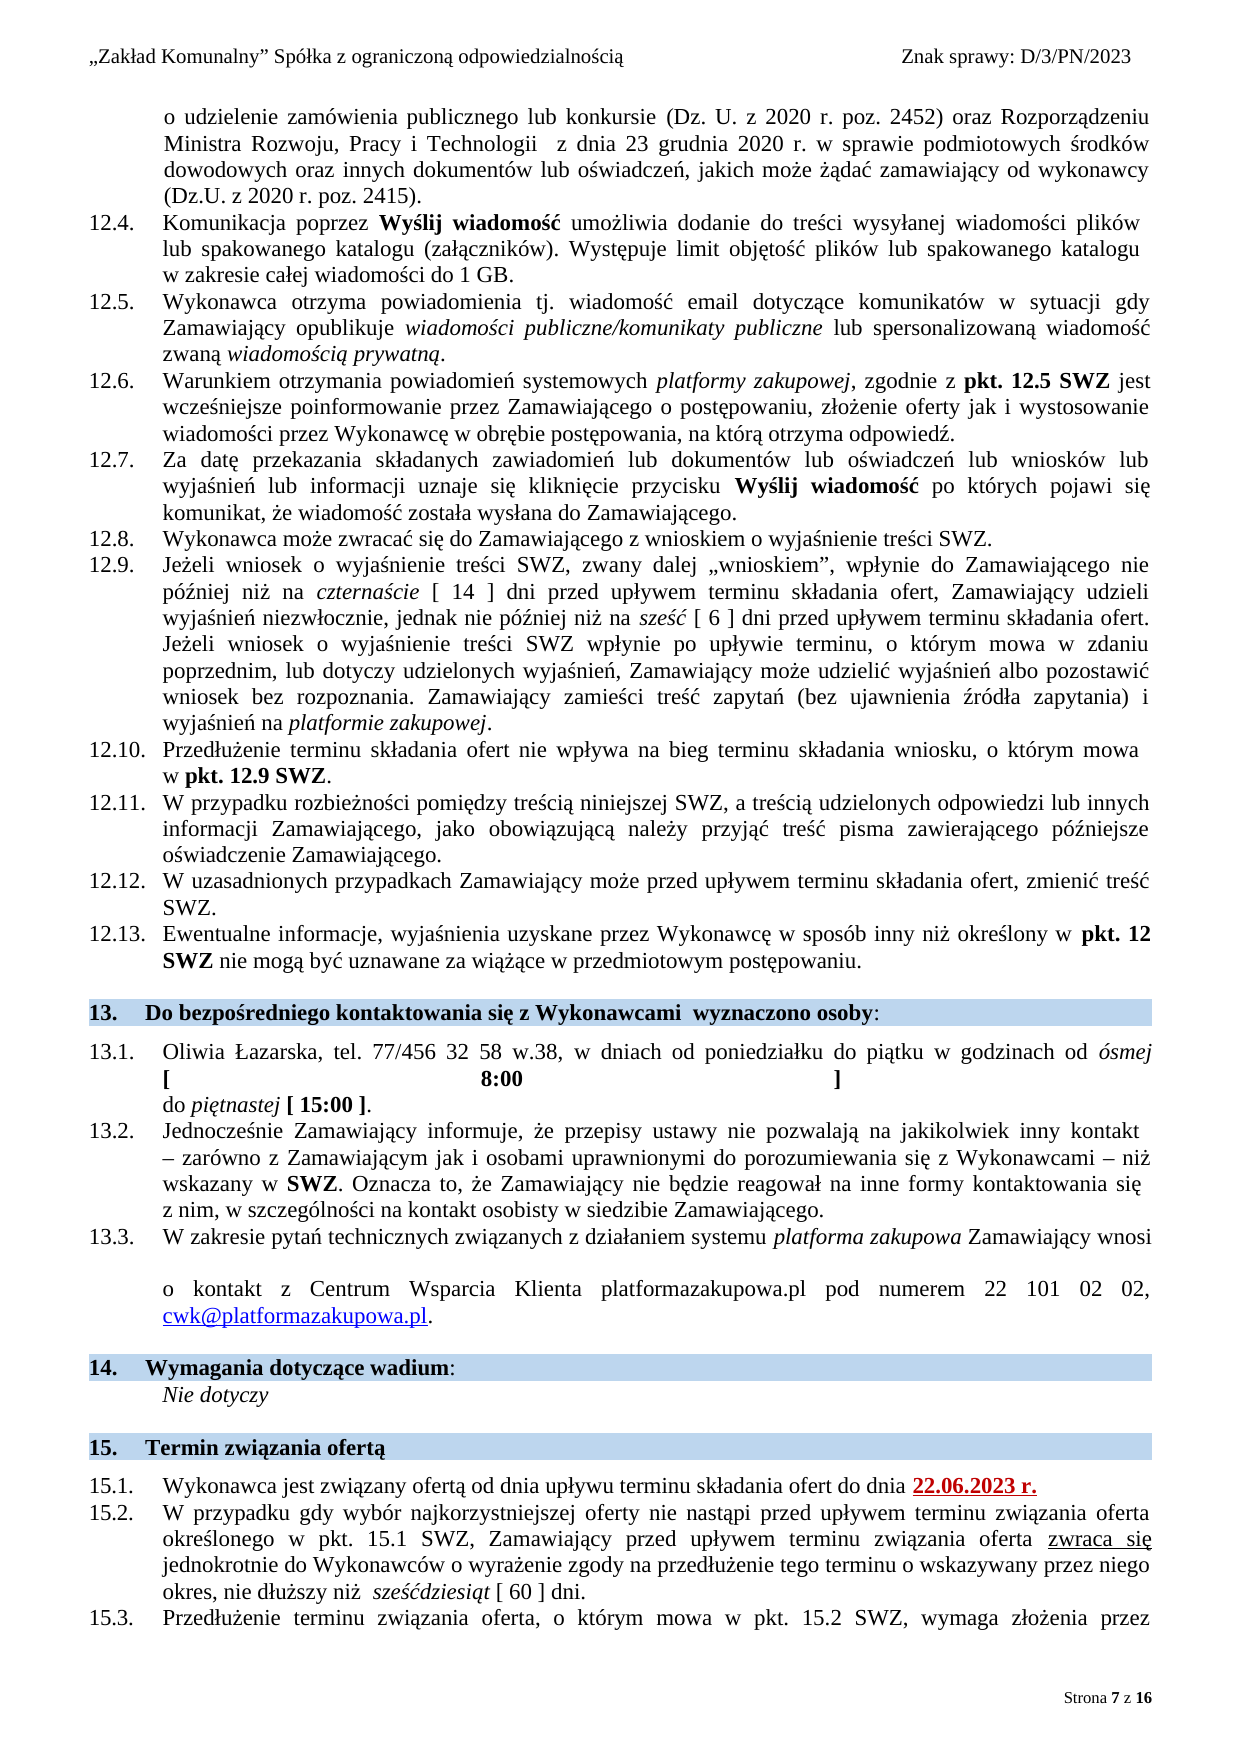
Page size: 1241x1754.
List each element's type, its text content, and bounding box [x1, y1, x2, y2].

list Warunkiem otrzymania powiadomień systemowych platformy zakupowej, zgodnie z pkt. 12.5 SWZ jest wcześniejsze poinformowanie przez Zamawiającego o postępowaniu, złożenie oferty jak i wystosowanie wiadomości przez Wykonawcę w obrębie postępowania, na którą otrzyma odpowiedź. [89, 367, 1151, 446]
list Za datę przekazania składanych zawiadomień lub dokumentów lub oświadczeń lub wniosków lub wyjaśnień lub informacji uznaje się kliknięcie przycisku Wyślij wiadomość po których pojawi się komunikat, że wiadomość została wysłana do Zamawiającego. [89, 446, 1151, 525]
list Ewentualne informacje, wyjaśnienia uzyskane przez Wykonawcę w sposób inny niż określony w pkt. 12 SWZ nie mogą być uznawane za wiążące w przedmiotowym postępowaniu. [89, 920, 1151, 973]
list Wykonawca jest związany ofertą od dnia upływu terminu składania ofert do dnia 22.06.2023 r. [89, 1472, 1152, 1499]
list Wykonawca może zwracać się do Zamawiającego z wnioskiem o wyjaśnienie treści SWZ. [89, 525, 1151, 551]
list Do bezpośredniego kontaktowania się z Wykonawcami wyznaczono osoby: [89, 999, 1152, 1026]
list Przedłużenie terminu składania ofert nie wpływa na bieg terminu składania wniosku, o którym mowa w pkt. 12.9 SWZ. [89, 736, 1151, 788]
text Nie dotyczy [145, 1381, 1152, 1407]
list Jeżeli wniosek o wyjaśnienie treści SWZ, zwany dalej „wnioskiem”, wpłynie do Zamawiającego nie później niż na czternaście [ 14 ] dni przed upływem terminu składania ofert, Zamawiający udzieli wyjaśnień niezwłocznie, jednak nie później niż na sześć [ 6 ] dni przed upływem terminu składania ofert. Jeżeli wniosek o wyjaśnienie treści SWZ wpłynie po upływie terminu, o którym mowa w zdaniu poprzednim, lub dotyczy udzielonych wyjaśnień, Zamawiający może udzielić wyjaśnień albo pozostawić wniosek bez rozpoznania. Zamawiający zamieści treść zapytań (bez ujawnienia źródła zapytania) i wyjaśnień na platformie zakupowej. [89, 551, 1151, 736]
list W uzasadnionych przypadkach Zamawiający może przed upływem terminu składania ofert, zmienić treść SWZ. [89, 868, 1151, 920]
list Jednocześnie Zamawiający informuje, że przepisy ustawy nie pozwalają na jakikolwiek inny kontakt – zarówno z Zamawiającym jak i osobami uprawnionymi do porozumiewania się z Wykonawcami – niż wskazany w SWZ. Oznacza to, że Zamawiający nie będzie reagował na inne formy kontaktowania się z nim, w szczególności na kontakt osobisty w siedzibie Zamawiającego. [89, 1117, 1152, 1223]
list Wymagania dotyczące wadium: [89, 1354, 1152, 1381]
list Oliwia Łazarska, tel. 77/456 32 58 w.38, w dniach od poniedziałku do piątku w godzinach od ósmej [ 8:00 ] do piętnastej [ 15:00 ]. [89, 1038, 1152, 1117]
list W przypadku rozbieżności pomiędzy treścią niniejszej SWZ, a treścią udzielonych odpowiedzi lub innych informacji Zamawiającego, jako obowiązującą należy przyjąć treść pisma zawierającego późniejsze oświadczenie Zamawiającego. [89, 788, 1151, 868]
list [89, 1604, 1152, 1631]
list W przypadku gdy wybór najkorzystniejszej oferty nie nastąpi przed upływem terminu związania oferta określonego w pkt. 15.1 SWZ, Zamawiający przed upływem terminu związania oferta zwraca się jednokrotnie do Wykonawców o wyrażenie zgody na przedłużenie tego terminu o wskazywany przez niego okres, nie dłuższy niż sześćdziesiąt [ 60 ] dni. [89, 1499, 1152, 1604]
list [89, 103, 1151, 209]
list Komunikacja poprzez Wyślij wiadomość umożliwia dodanie do treści wysyłanej wiadomości plików lub spakowanego katalogu (załączników). Występuje limit objętość plików lub spakowanego katalogu w zakresie całej wiadomości do 1 GB. [89, 209, 1151, 288]
list W zakresie pytań technicznych związanych z działaniem systemu platforma zakupowa Zamawiający wnosi o kontakt z Centrum Wsparcia Klienta platformazakupowa.pl pod numerem 22 101 02 02, cwk@platformazakupowa.pl. [89, 1223, 1152, 1328]
list Wykonawca otrzyma powiadomienia tj. wiadomość email dotyczące komunikatów w sytuacji gdy Zamawiający opublikuje wiadomości publiczne/komunikaty publiczne lub spersonalizowaną wiadomość zwaną wiadomością prywatną. [89, 288, 1151, 367]
list Termin związania ofertą [89, 1433, 1152, 1460]
